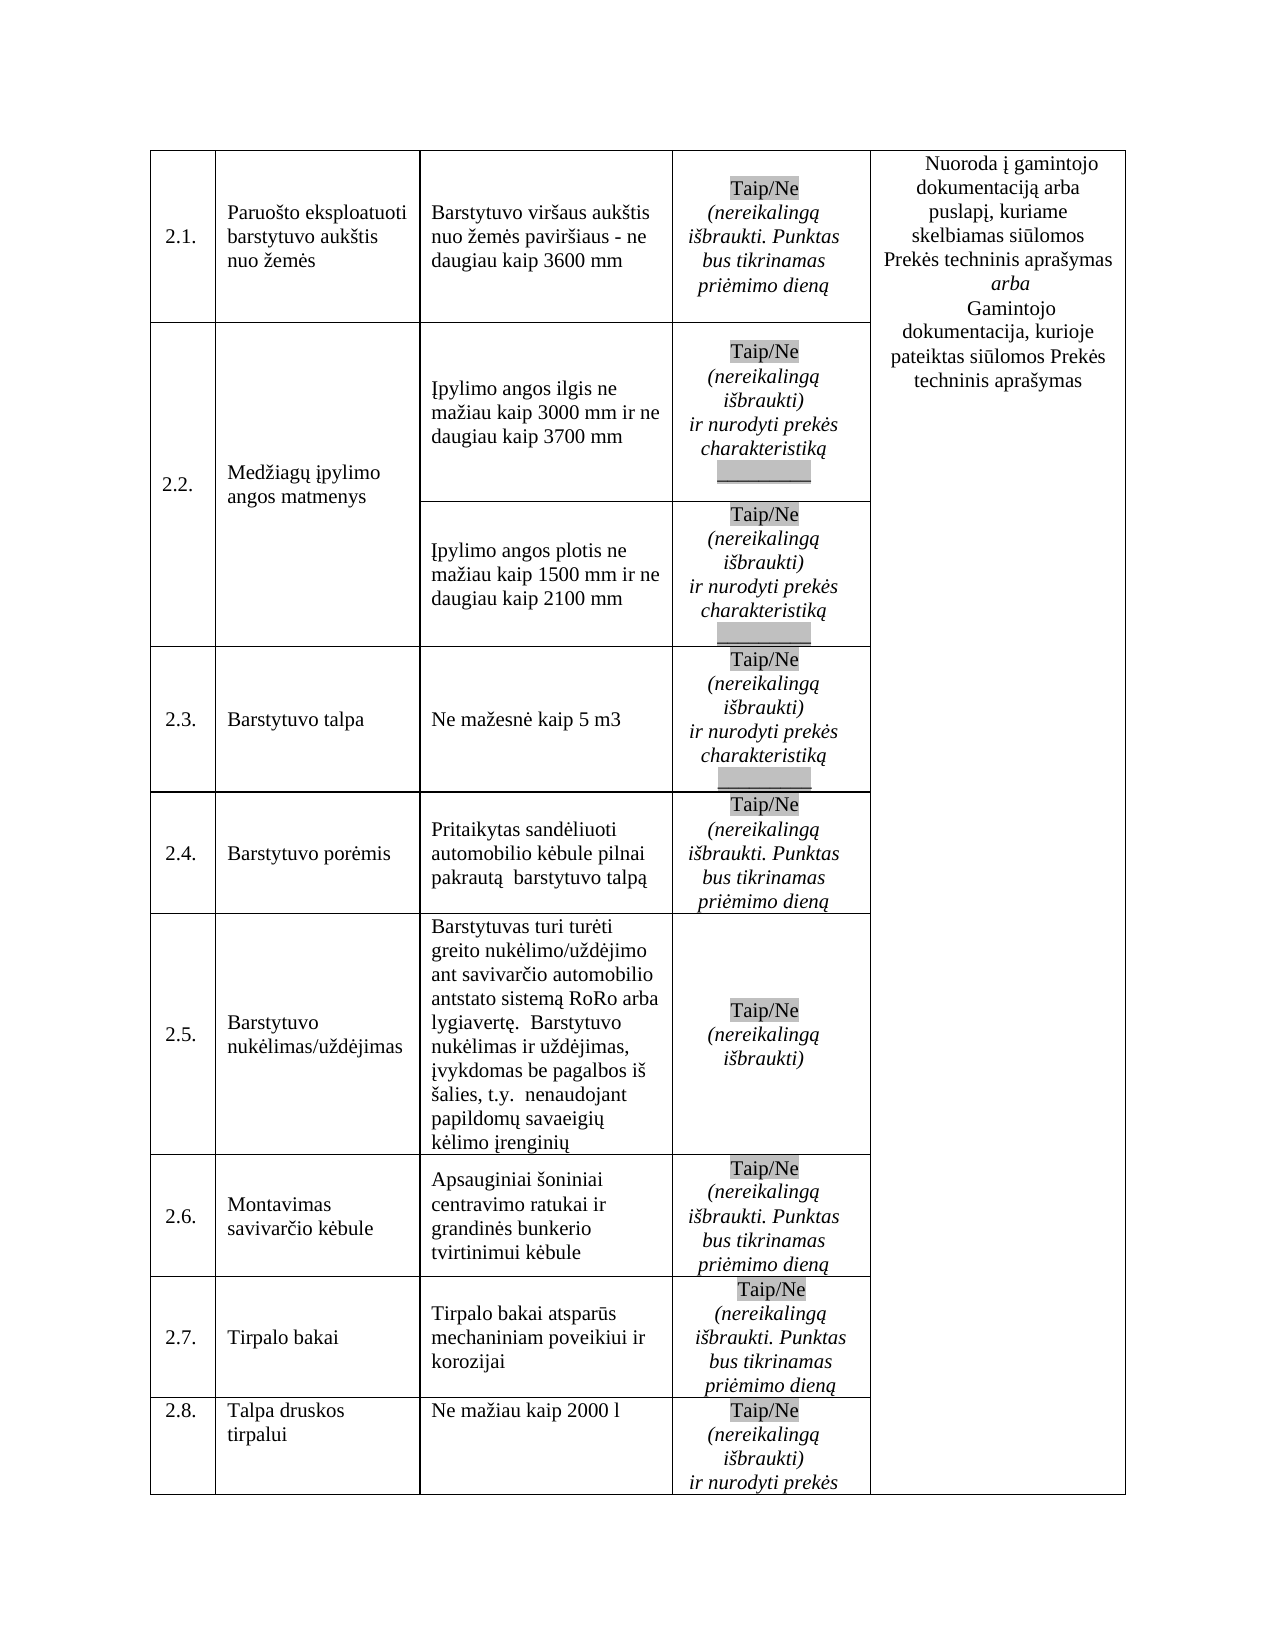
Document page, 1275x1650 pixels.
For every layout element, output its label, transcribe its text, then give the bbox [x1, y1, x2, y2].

table_cell Taip/Ne (nereikalingą išbraukti. Punktas bus tikrinamas priėmimo dieną [673, 1277, 870, 1397]
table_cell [421, 1398, 672, 1494]
table_cell Taip/Ne (nereikalingą išbraukti) ir nurodyti prekės charakteristiką _________ [673, 323, 870, 501]
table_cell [216, 1398, 419, 1494]
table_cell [673, 1398, 870, 1494]
table_cell Įpylimo angos ilgis ne mažiau kaip 3000 mm ir ne daugiau kaip 3700 mm [421, 323, 672, 501]
table_cell Barstytuvo talpa [216, 647, 419, 791]
table_cell Barstytuvo nukėlimas/uždėjimas [216, 914, 419, 1154]
table_cell Montavimas savivarčio kėbule [216, 1155, 419, 1276]
table_cell Pritaikytas sandėliuoti automobilio kėbule pilnai pakrautą barstytuvo talpą [421, 793, 672, 913]
table_cell Medžiagų įpylimo angos matmenys [216, 323, 419, 646]
table_cell Ne mažesnė kaip 5 m3 [421, 647, 672, 791]
table_cell Taip/Ne (nereikalingą išbraukti. Punktas bus tikrinamas priėmimo dieną [673, 793, 870, 913]
table_cell 2.5. [151, 914, 215, 1154]
table_cell 2.1. [151, 151, 215, 322]
table_cell 2.3. [151, 647, 215, 791]
table_cell Tirpalo bakai atsparūs mechaniniam poveikiui ir korozijai [421, 1277, 672, 1397]
table_cell Taip/Ne (nereikalingą išbraukti. Punktas bus tikrinamas priėmimo dieną [673, 1155, 870, 1276]
table_cell 2.4. [151, 793, 215, 913]
table_cell Taip/Ne (nereikalingą išbraukti) [673, 914, 870, 1154]
table_cell Apsauginiai šoniniai centravimo ratukai ir grandinės bunkerio tvirtinimui kėbule [421, 1155, 672, 1276]
table_cell Taip/Ne (nereikalingą išbraukti) ir nurodyti prekės charakteristiką _________ [673, 502, 870, 646]
table_cell Barstytuvo viršaus aukštis nuo žemės paviršiaus - ne daugiau kaip 3600 mm [421, 151, 672, 322]
table_cell 2.2. [151, 323, 215, 646]
table_cell Tirpalo bakai [216, 1277, 419, 1397]
table_cell Nuoroda į gamintojo dokumentaciją arba puslapį, kuriame skelbiamas siūlomos Prekės techninis aprašymas arba Gamintojo dokumentacija, kurioje pateiktas siūlomos Prekės techninis aprašymas [871, 151, 1125, 1494]
table_cell Barstytuvas turi turėti greito nukėlimo/uždėjimo ant savivarčio automobilio antstato sistemą RoRo arba lygiavertę. Barstytuvo nukėlimas ir uždėjimas, įvykdomas be pagalbos iš šalies, t.y. nenaudojant papildomų savaeigių kėlimo įrenginių [421, 914, 672, 1154]
table_cell Barstytuvo porėmis [216, 793, 419, 913]
table_cell Įpylimo angos plotis ne mažiau kaip 1500 mm ir ne daugiau kaip 2100 mm [421, 502, 672, 646]
table_cell Paruošto eksploatuoti barstytuvo aukštis nuo žemės [216, 151, 419, 322]
table_cell 2.8. [151, 1398, 215, 1494]
table_cell 2.6. [151, 1155, 215, 1276]
table_cell 2.7. [151, 1277, 215, 1397]
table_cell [673, 151, 870, 322]
table_cell Taip/Ne (nereikalingą išbraukti) ir nurodyti prekės charakteristiką _________ [673, 647, 870, 791]
